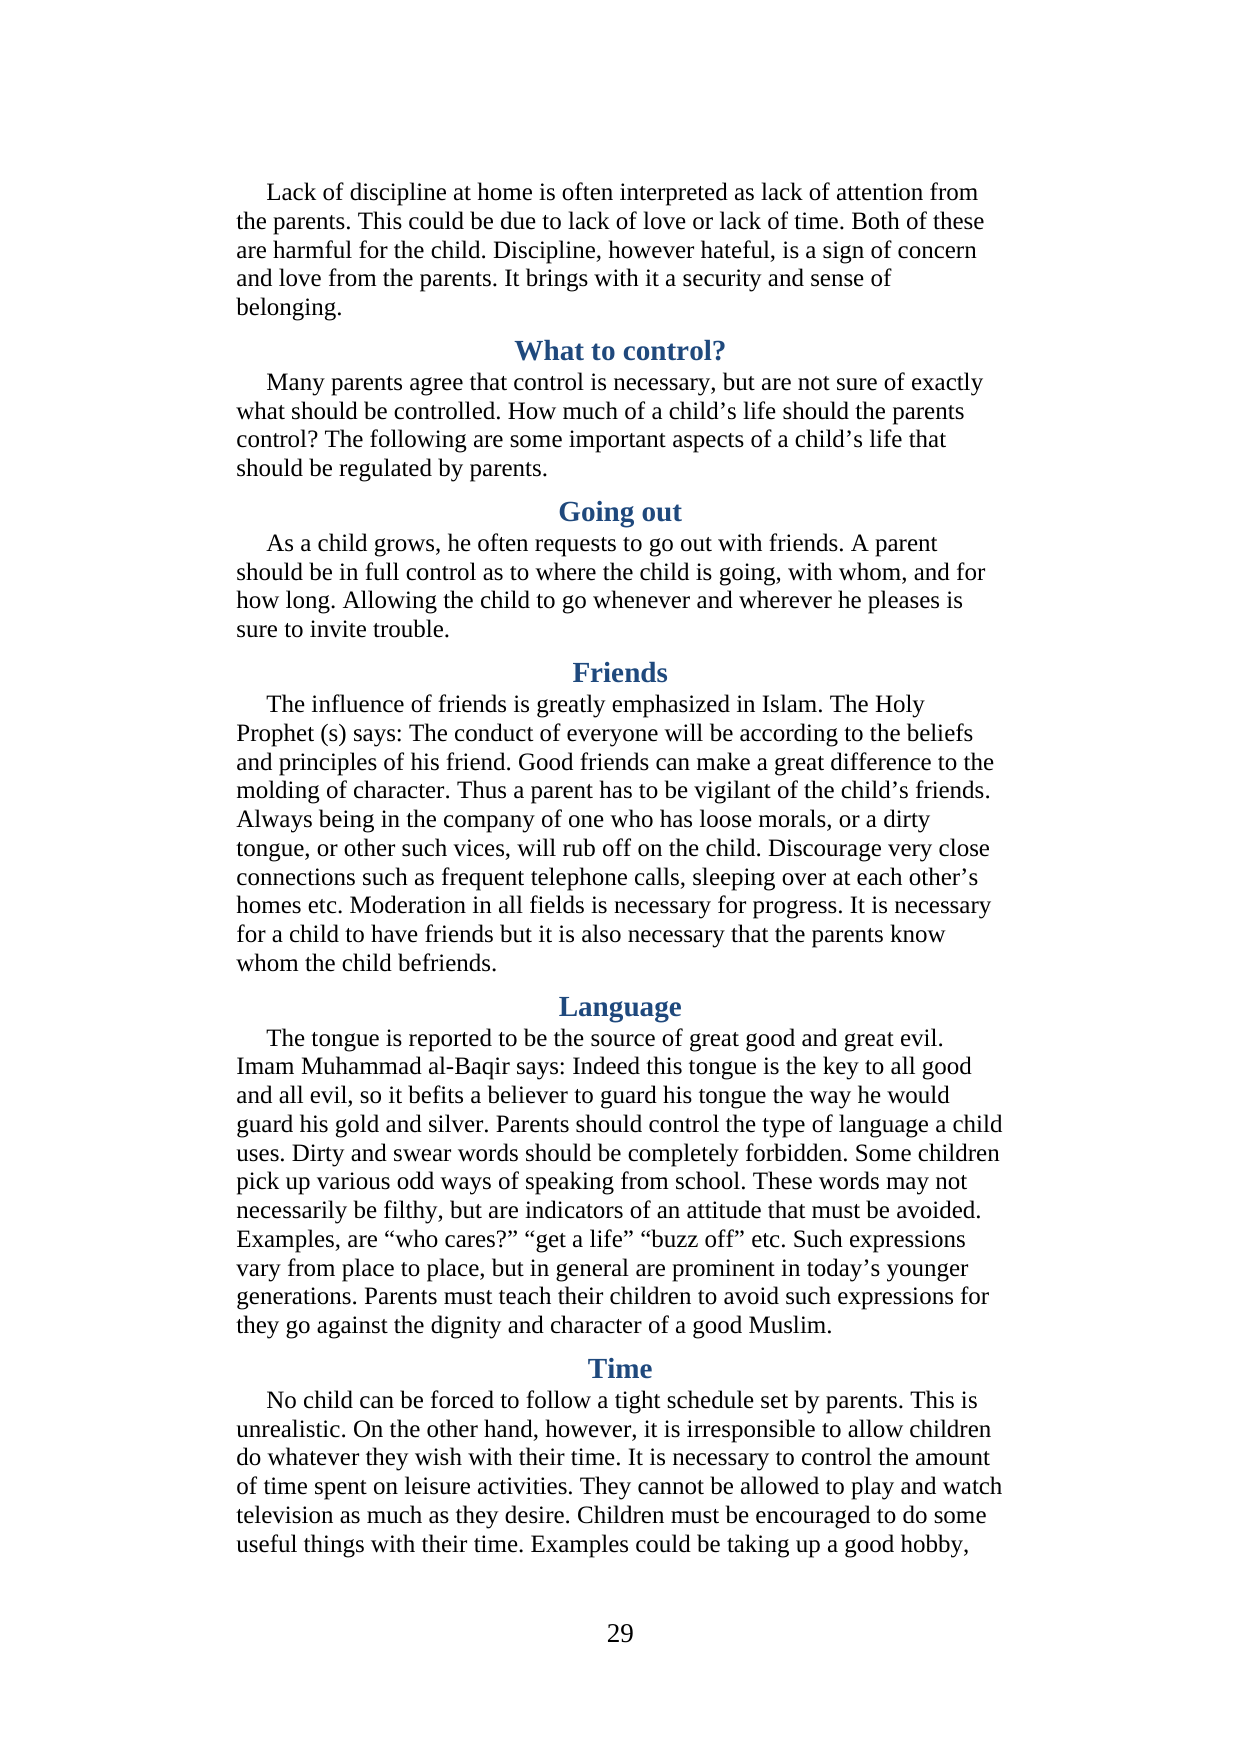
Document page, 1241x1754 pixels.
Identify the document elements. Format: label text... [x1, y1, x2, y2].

text Lack of discipline at home is often interpreted as lack of attention from the parents. This could be due to lack of love or lack of time. Both of these are harmful for the child. Discipline, however hateful, is a sign of concern and love from the parents. It brings with it a security and sense of belonging. [236, 177, 1004, 321]
text The tongue is reported to be the source of great good and great evil. Imam Muhammad al-Baqir says: Indeed this tongue is the key to all good and all evil, so it befits a believer to guard his tongue the way he would guard his gold and silver. Parents should control the type of language a child uses. Dirty and swear words should be completely forbidden. Some children pick up various odd ways of speaking from school. These words may not necessarily be filthy, but are indicators of an attitude that must be avoided. Examples, are “who cares?” “get a life” “buzz off” etc. Such expressions vary from place to place, but in general are prominent in today’s younger generations. Parents must teach their children to avoid such expressions for they go against the dignity and character of a good Muslim. [236, 1023, 1004, 1339]
text The influence of friends is greatly emphasized in Islam. The Holy Prophet (s) says: The conduct of everyone will be according to the beliefs and principles of his friend. Good friends can make a great difference to the molding of character. Thus a parent has to be vigilant of the child’s friends. Always being in the company of one who has loose morals, or a dirty tongue, or other such vices, will rub off on the child. Discourage very close connections such as frequent telephone calls, sleeping over at each other’s homes etc. Moderation in all fields is necessary for progress. It is necessary for a child to have friends but it is also necessary that the parents know whom the child befriends. [236, 689, 1004, 977]
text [236, 1385, 1004, 1557]
subtitle What to control? [236, 333, 1004, 367]
text As a child grows, he often requests to go out with friends. A parent should be in full control as to where the child is going, with whom, and for how long. Allowing the child to go whenever and wherever he pleases is sure to invite trouble. [236, 528, 1004, 643]
subtitle Friends [236, 656, 1004, 689]
subtitle Time [236, 1351, 1004, 1385]
subtitle Going out [236, 494, 1004, 528]
text Many parents agree that control is necessary, but are not sure of exactly what should be controlled. How much of a child’s life should the parents control? The following are some important aspects of a child’s life that should be regulated by parents. [236, 367, 1004, 482]
subtitle Language [236, 989, 1004, 1023]
